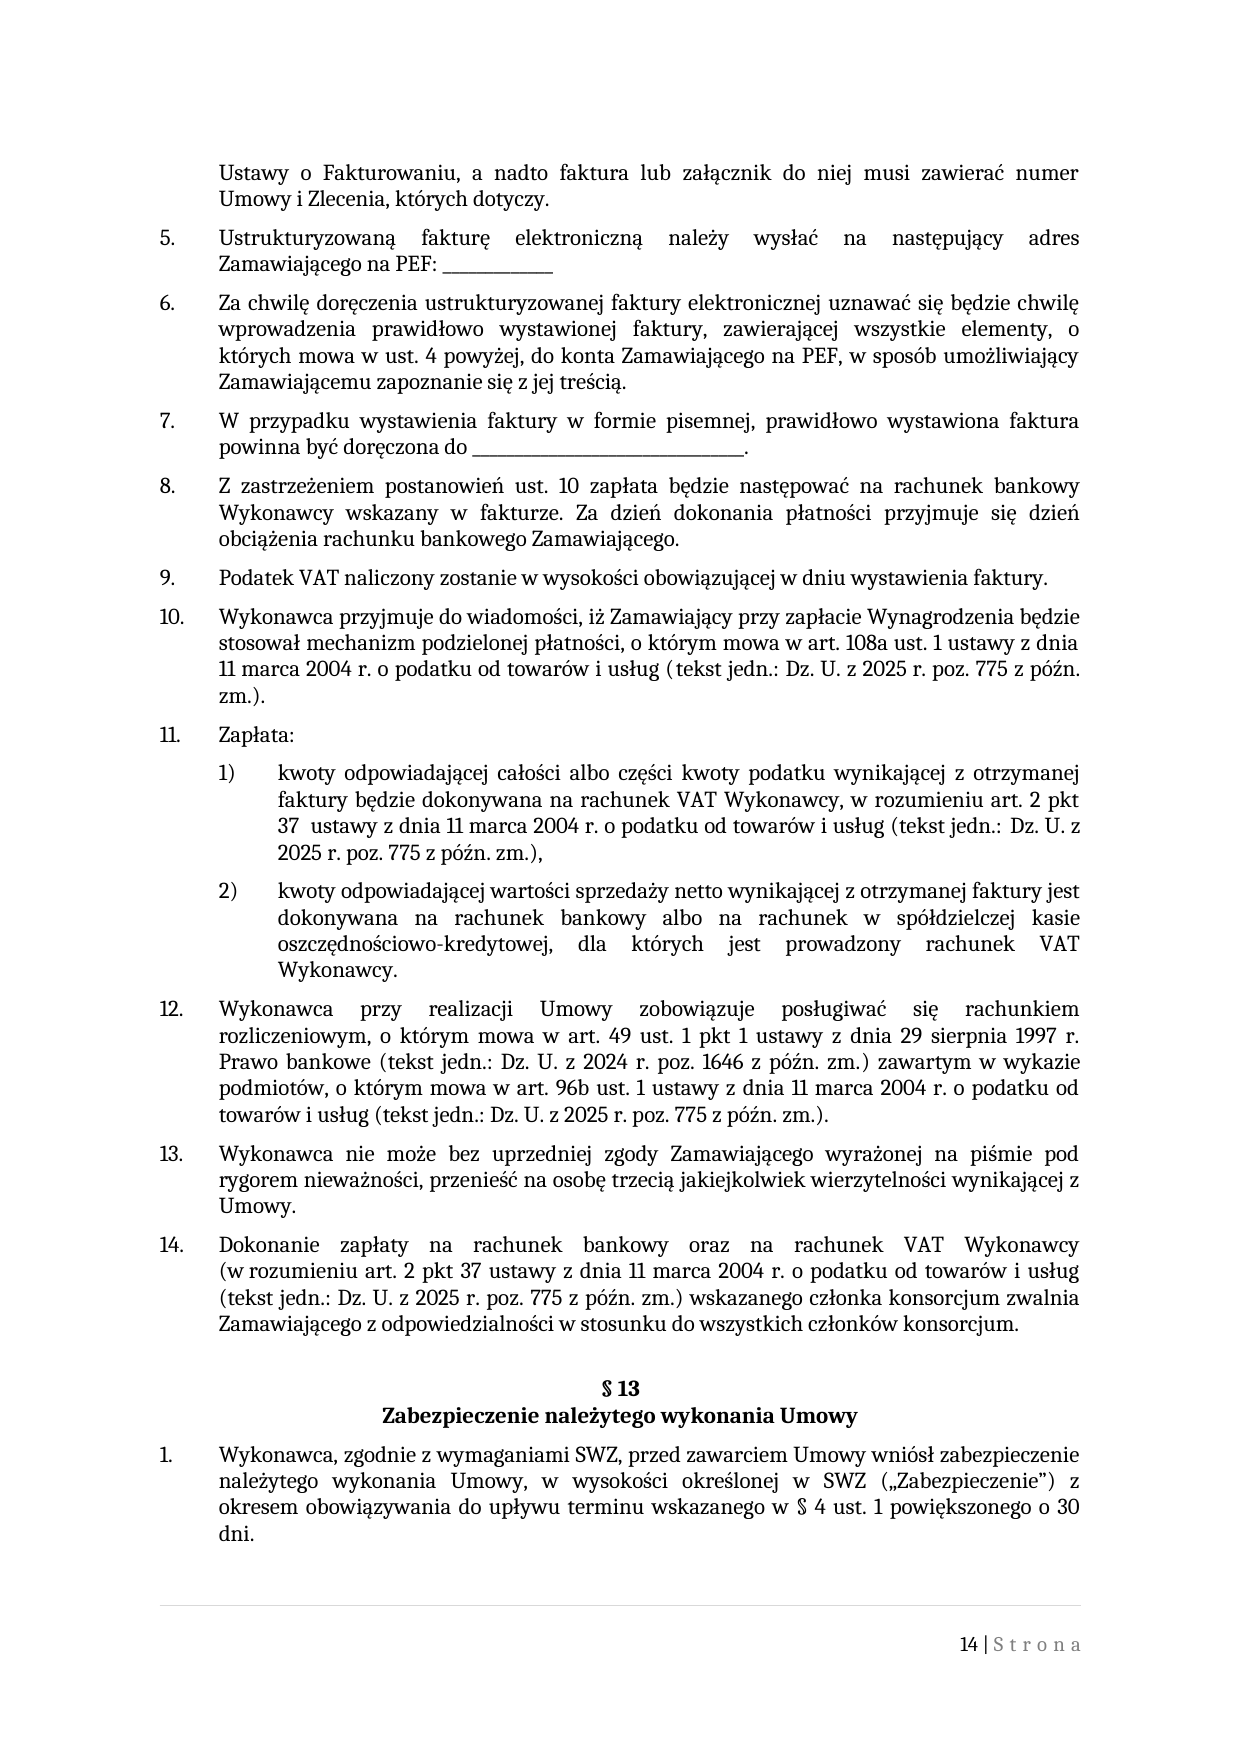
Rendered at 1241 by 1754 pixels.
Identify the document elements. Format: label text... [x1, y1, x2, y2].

list Podatek VAT naliczony zostanie w wysokości obowiązującej w dniu wystawienia faktury. [159, 564, 1081, 591]
list Wykonawca nie może bez uprzedniej zgody Zamawiającego wyrażonej na piśmie pod rygorem nieważności, przenieść na osobę trzecią jakiejkolwiek wierzytelności wynikającej z Umowy. [159, 1140, 1081, 1219]
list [159, 159, 1081, 212]
list Wykonawca przyjmuje do wiadomości, iż Zamawiający przy zapłacie Wynagrodzenia będzie stosował mechanizm podzielonej płatności, o którym mowa w art. 108a ust. 1 ustawy z dnia 11 marca 2004 r. o podatku od towarów i usług (tekst jedn.: Dz. U. z 2025 r. poz. 775 z późn. zm.). [159, 603, 1081, 709]
list W przypadku wystawienia faktury w formie pisemnej, prawidłowo wystawiona faktura powinna być doręczona do ________________________________. [159, 408, 1081, 461]
text 2) kwoty odpowiadającej wartości sprzedaży netto wynikającej z otrzymanej faktury jest dokonywana na rachunek bankowy albo na rachunek w spółdzielczej kasie oszczędnościowo-kredytowej, dla których jest prowadzony rachunek VAT Wykonawcy. [218, 878, 1081, 983]
list Za chwilę doręczenia ustrukturyzowanej faktury elektronicznej uznawać się będzie chwilę wprowadzenia prawidłowo wystawionej faktury, zawierającej wszystkie elementy, o których mowa w ust. 4 powyżej, do konta Zamawiającego na PEF, w sposób umożliwiający Zamawiającemu zapoznanie się z jej treścią. [159, 290, 1081, 395]
text § 13 Zabezpieczenie należytego wykonania Umowy [159, 1376, 1081, 1429]
list Wykonawca przy realizacji Umowy zobowiązuje posługiwać się rachunkiem rozliczeniowym, o którym mowa w art. 49 ust. 1 pkt 1 ustawy z dnia 29 sierpnia 1997 r. Prawo bankowe (tekst jedn.: Dz. U. z 2024 r. poz. 1646 z późn. zm.) zawartym w wykazie podmiotów, o którym mowa w art. 96b ust. 1 ustawy z dnia 11 marca 2004 r. o podatku od towarów i usług (tekst jedn.: Dz. U. z 2025 r. poz. 775 z późn. zm.). [159, 996, 1081, 1128]
list Wykonawca, zgodnie z wymaganiami SWZ, przed zawarciem Umowy wniósł zabezpieczenie należytego wykonania Umowy, w wysokości określonej w SWZ („Zabezpieczenie”) z okresem obowiązywania do upływu terminu wskazanego w § 4 ust. 1 powiększonego o 30 dni. [159, 1441, 1081, 1547]
list Ustrukturyzowaną fakturę elektroniczną należy wysłać na następujący adres Zamawiającego na PEF: _____________ [159, 225, 1081, 277]
text 1) kwoty odpowiadającej całości albo części kwoty podatku wynikającej z otrzymanej faktury będzie dokonywana na rachunek VAT Wykonawcy, w rozumieniu art. 2 pkt 37 ustawy z dnia 11 marca 2004 r. o podatku od towarów i usług (tekst jedn.: Dz. U. z 2025 r. poz. 775 z późn. zm.), [218, 760, 1081, 866]
list Z zastrzeżeniem postanowień ust. 10 zapłata będzie następować na rachunek bankowy Wykonawcy wskazany w fakturze. Za dzień dokonania płatności przyjmuje się dzień obciążenia rachunku bankowego Zamawiającego. [159, 473, 1081, 552]
list Dokonanie zapłaty na rachunek bankowy oraz na rachunek VAT Wykonawcy (w rozumieniu art. 2 pkt 37 ustawy z dnia 11 marca 2004 r. o podatku od towarów i usług (tekst jedn.: Dz. U. z 2025 r. poz. 775 z późn. zm.) wskazanego członka konsorcjum zwalnia Zamawiającego z odpowiedzialności w stosunku do wszystkich członków konsorcjum. [159, 1232, 1081, 1337]
list Zapłata: [159, 721, 1081, 748]
